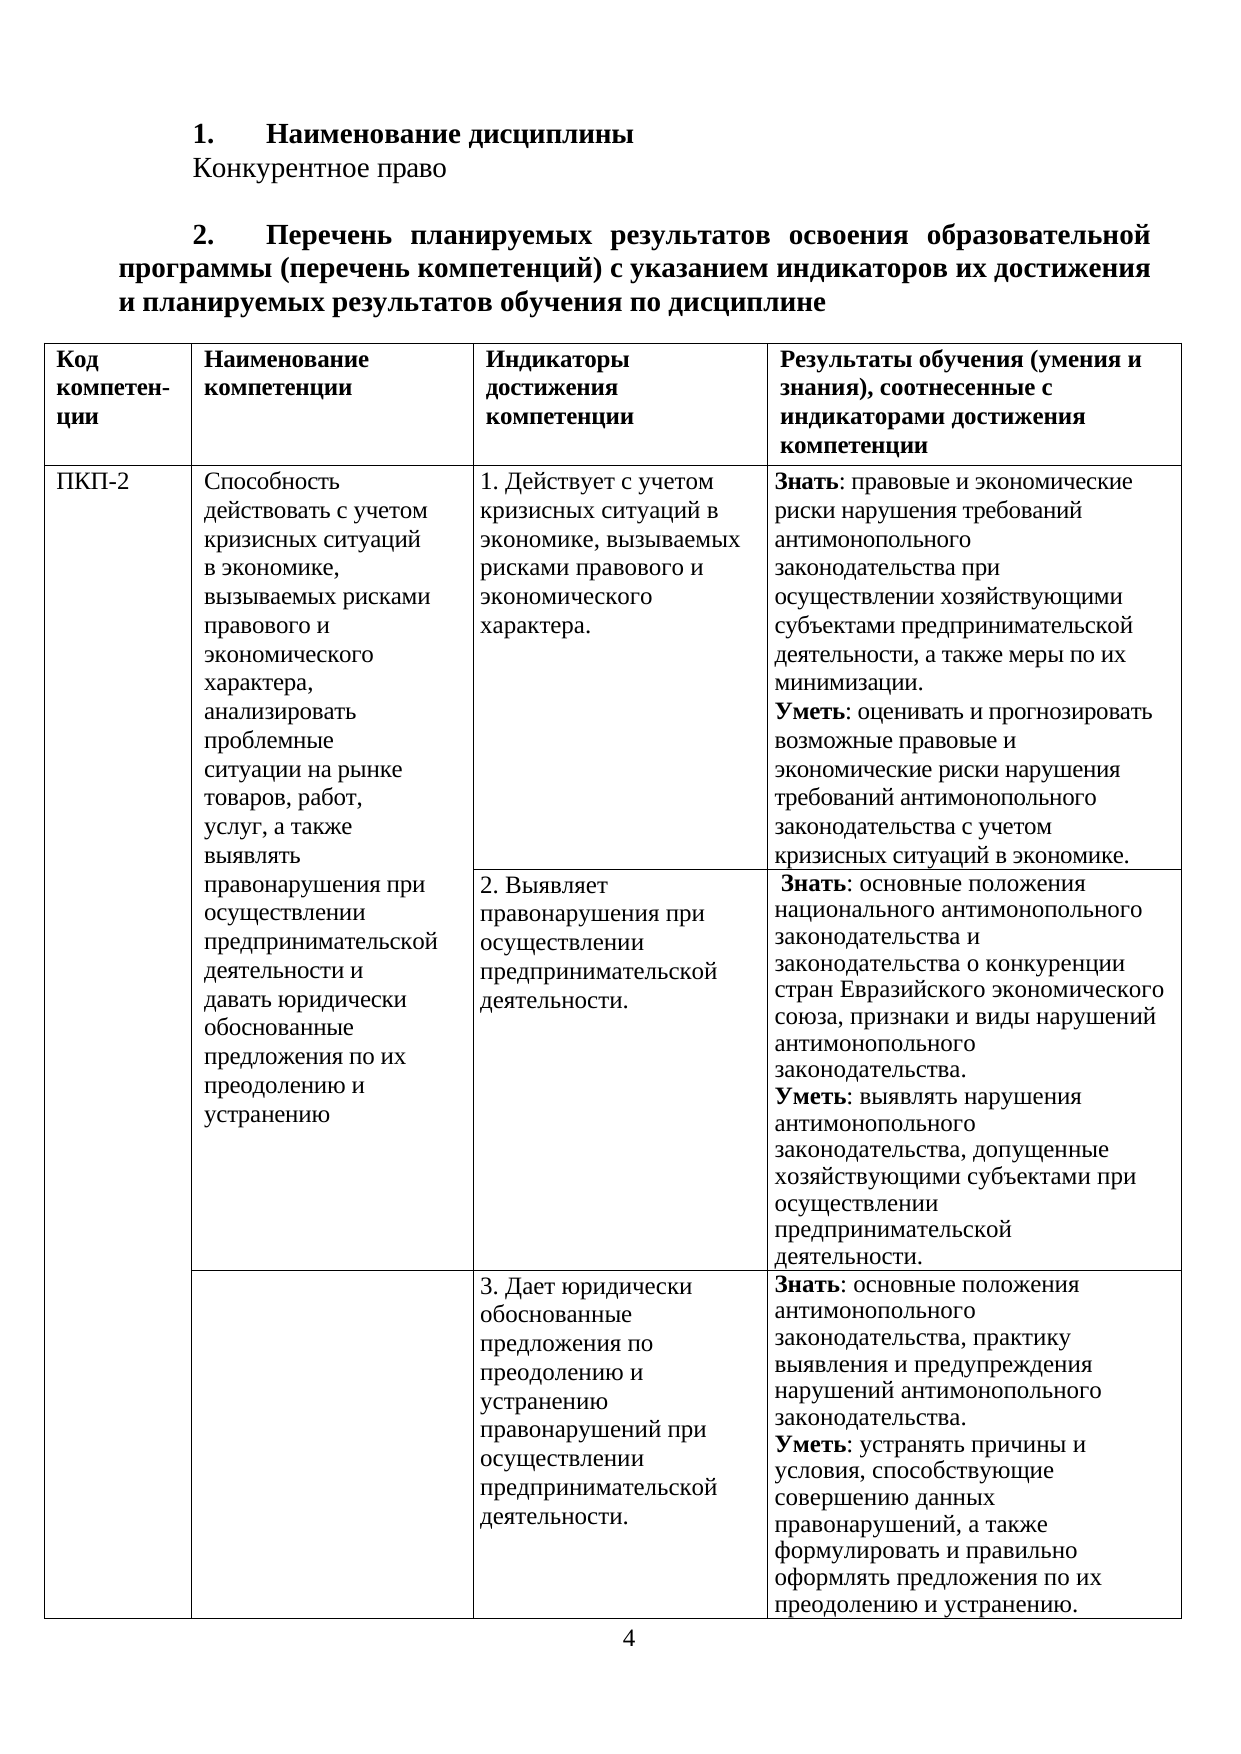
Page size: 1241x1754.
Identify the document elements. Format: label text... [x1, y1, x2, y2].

table_cell 1. Действует с учетом кризисных ситуаций в экономике, вызываемых рисками правового и экономического характера. [474, 466, 767, 869]
table_cell ПКП-2 [45, 466, 191, 1617]
subtitle Наименование дисциплины [192, 116, 1240, 150]
table_cell 3. Дает юридически обоснованные предложения по преодолению и устранению правонарушений при осуществлении предпринимательской деятельности. [474, 1271, 767, 1617]
table_header Результаты обучения (умения и знания), соотнесенные с индикаторами достижения компетенции [768, 344, 1181, 465]
table_header Наименование компетенции [192, 344, 473, 465]
table_cell Знать: основные положения антимонопольного законодательства, практику выявления и предупреждения нарушений антимонопольного законодательства. Уметь: устранять причины и условия, способствующие совершению данных правонарушений, а также формулировать и правильно оформлять предложения по их преодолению и устранению. [768, 1271, 1181, 1617]
table_cell Знать: правовые и экономические риски нарушения требований антимонопольного законодательства при осуществлении хозяйствующими субъектами предпринимательской деятельности, а также меры по их минимизации. Уметь: оценивать и прогнозировать возможные правовые и экономические риски нарушения требований антимонопольного законодательства с учетом кризисных ситуаций в экономике. [768, 466, 1181, 869]
table_header Индикаторы достижения компетенции [474, 344, 767, 465]
subtitle Перечень планируемых результатов освоения образовательной программы (перечень компетенций) с указанием индикаторов их достижения и планируемых результатов обучения по дисциплине [118, 217, 1151, 318]
table_cell [192, 1271, 473, 1617]
table_cell Способность действовать с учетом кризисных ситуаций в экономике, вызываемых рисками правового и экономического характера, анализировать проблемные ситуации на рынке товаров, работ, услуг, а также выявлять правонарушения при осуществлении предпринимательской деятельности и давать юридически обоснованные предложения по их преодолению и устранению [192, 466, 473, 1270]
table_header Код компетен-ции [45, 344, 191, 465]
table_cell Знать: основные положения национального антимонопольного законодательства и законодательства о конкуренции стран Евразийского экономического союза, признаки и виды нарушений антимонопольного законодательства. Уметь: выявлять нарушения антимонопольного законодательства, допущенные хозяйствующими субъектами при осуществлении предпринимательской деятельности. [768, 870, 1181, 1270]
table_cell 2. Выявляет правонарушения при осуществлении предпринимательской деятельности. [474, 870, 767, 1270]
text Конкурентное право [192, 150, 1240, 183]
